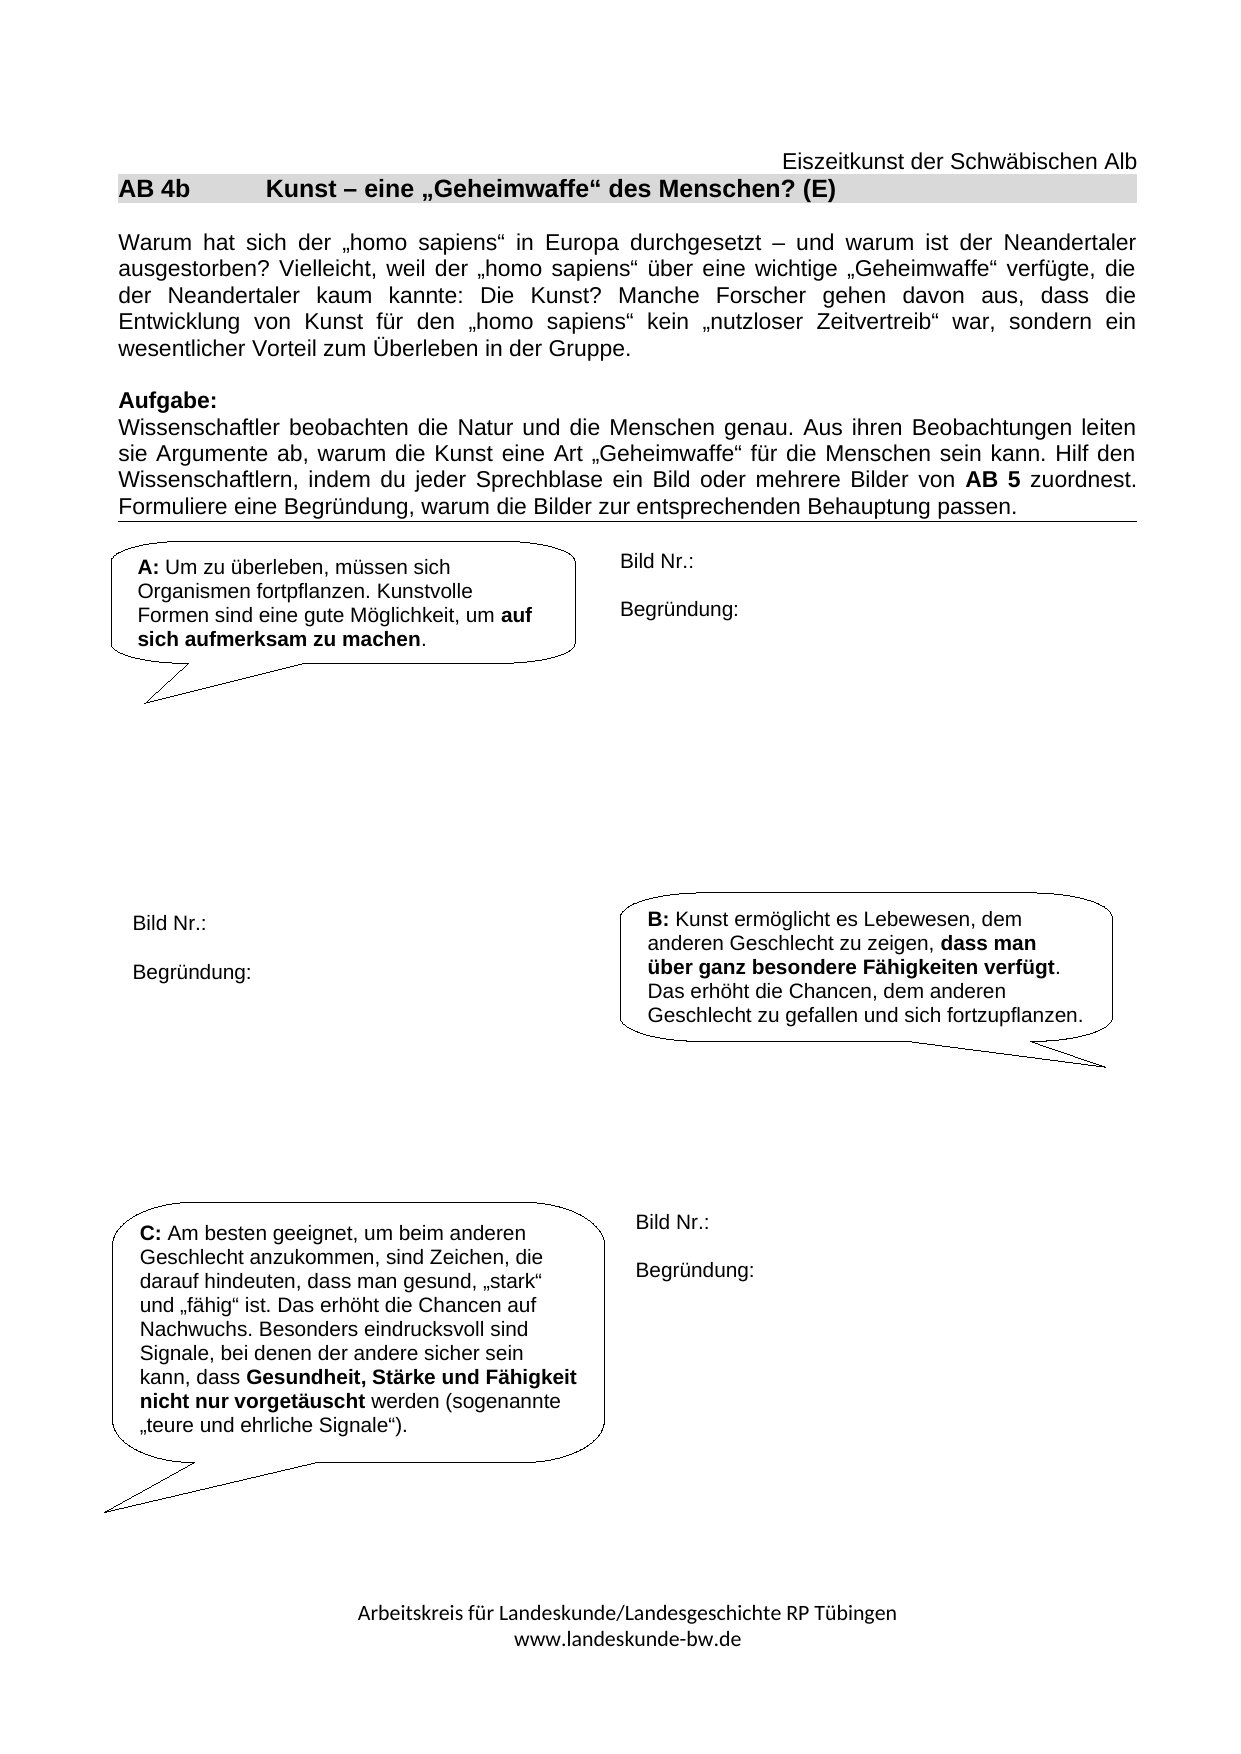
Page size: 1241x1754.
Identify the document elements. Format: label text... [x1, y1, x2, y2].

text Aufgabe: [118, 387, 1137, 413]
text Eiszeitkunst der Schwäbischen Alb [118, 148, 1137, 174]
text Wissenschaftler beobachten die Natur und die Menschen genau. Aus ihren Beobachtungen leiten sie Argumente ab, warum die Kunst eine Art „Geheimwaffe“ für die Menschen sein kann. Hilf den Wissenschaftlern, indem du jeder Sprechblase ein Bild oder mehrere Bilder von AB 5 zuordnest. Formuliere eine Begründung, warum die Bilder zur entsprechenden Behauptung passen. [118, 413, 1137, 521]
text Warum hat sich der „homo sapiens“ in Europa durchgesetzt – und warum ist der Neandertaler ausgestorben? Vielleicht, weil der „homo sapiens“ über eine wichtige „Geheimwaffe“ verfügte, die der Neandertaler kaum kannte: Die Kunst? Manche Forscher gehen davon aus, dass die Entwicklung von Kunst für den „homo sapiens“ kein „nutzloser Zeitvertreib“ war, sondern ein wesentlicher Vorteil zum Überleben in der Gruppe. [118, 229, 1137, 361]
text AB 4b Kunst – eine „Geheimwaffe“ des Menschen? (E) [118, 174, 1137, 203]
